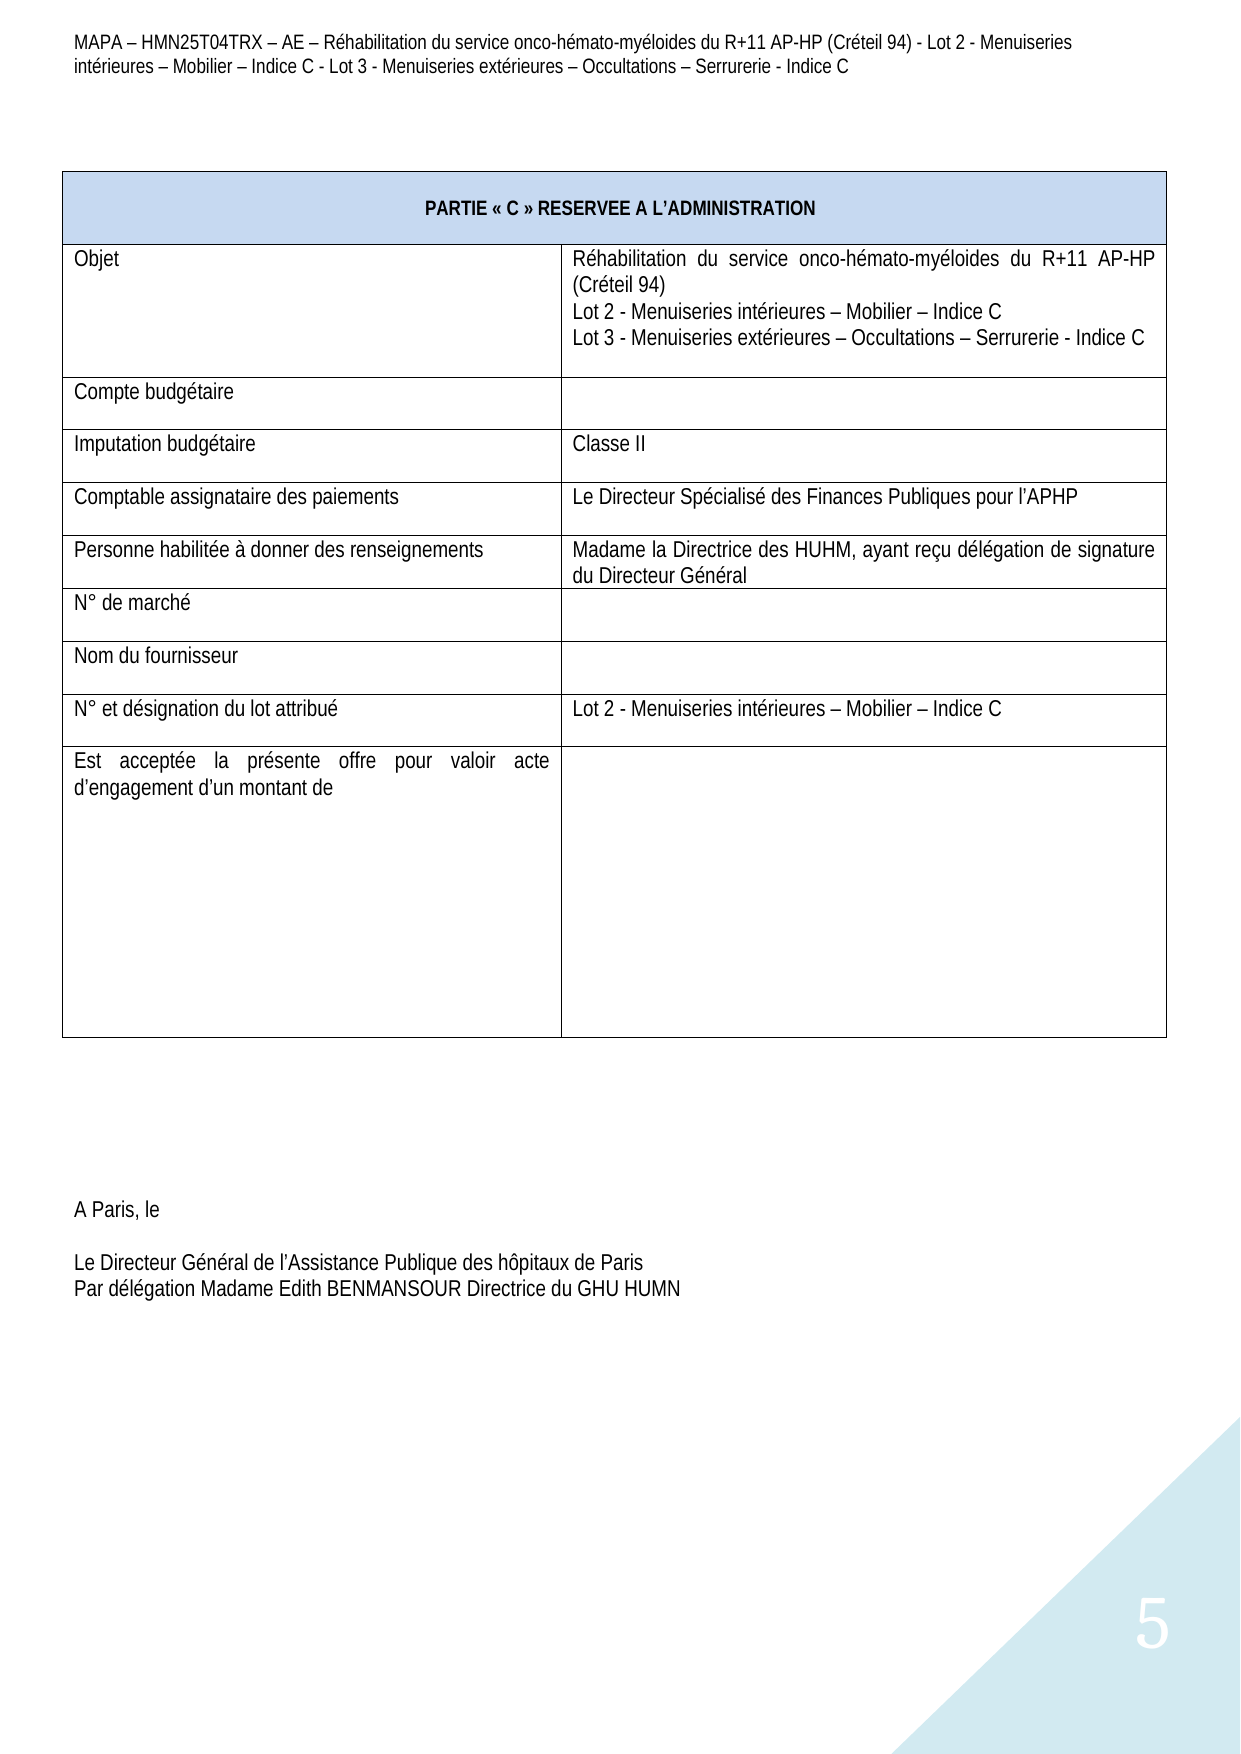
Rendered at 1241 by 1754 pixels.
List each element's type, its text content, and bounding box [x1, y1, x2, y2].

table_cell Objet [63, 245, 561, 377]
table_cell Nom du fournisseur [63, 642, 561, 693]
table_cell Comptable assignataire des paiements [63, 483, 561, 534]
table_cell N° de marché [63, 589, 561, 641]
text Le Directeur Général de l’Assistance Publique des hôpitaux de Paris [74, 1249, 1152, 1275]
table_cell [562, 589, 1166, 641]
text Par délégation Madame Edith BENMANSOUR Directrice du GHU HUMN [74, 1275, 1152, 1302]
table_cell [562, 378, 1166, 429]
table_cell [562, 642, 1166, 693]
table_cell [562, 747, 1166, 1037]
table_cell N° et désignation du lot attribué [63, 695, 561, 746]
table_cell Compte budgétaire [63, 378, 561, 429]
table_header PARTIE « C » RESERVEE A L’ADMINISTRATION [63, 172, 1166, 244]
table_cell Réhabilitation du service onco-hémato-myéloides du R+11 AP-HP (Créteil 94) Lot 2 - Menuiseries intérieures – Mobilier – Indice C Lot 3 - Menuiseries extérieures – Occultations – Serrurerie - Indice C [562, 245, 1166, 377]
table_cell Le Directeur Spécialisé des Finances Publiques pour l’APHP [562, 483, 1166, 534]
table_cell Est acceptée la présente offre pour valoir acte d’engagement d’un montant de [63, 747, 561, 1037]
table_cell Personne habilitée à donner des renseignements [63, 536, 561, 588]
table_cell Lot 2 - Menuiseries intérieures – Mobilier – Indice C [562, 695, 1166, 746]
text A Paris, le [74, 1196, 1152, 1222]
table_cell Imputation budgétaire [63, 430, 561, 482]
table_cell Classe II [562, 430, 1166, 482]
table_cell Madame la Directrice des HUHM, ayant reçu délégation de signature du Directeur Général [562, 536, 1166, 588]
